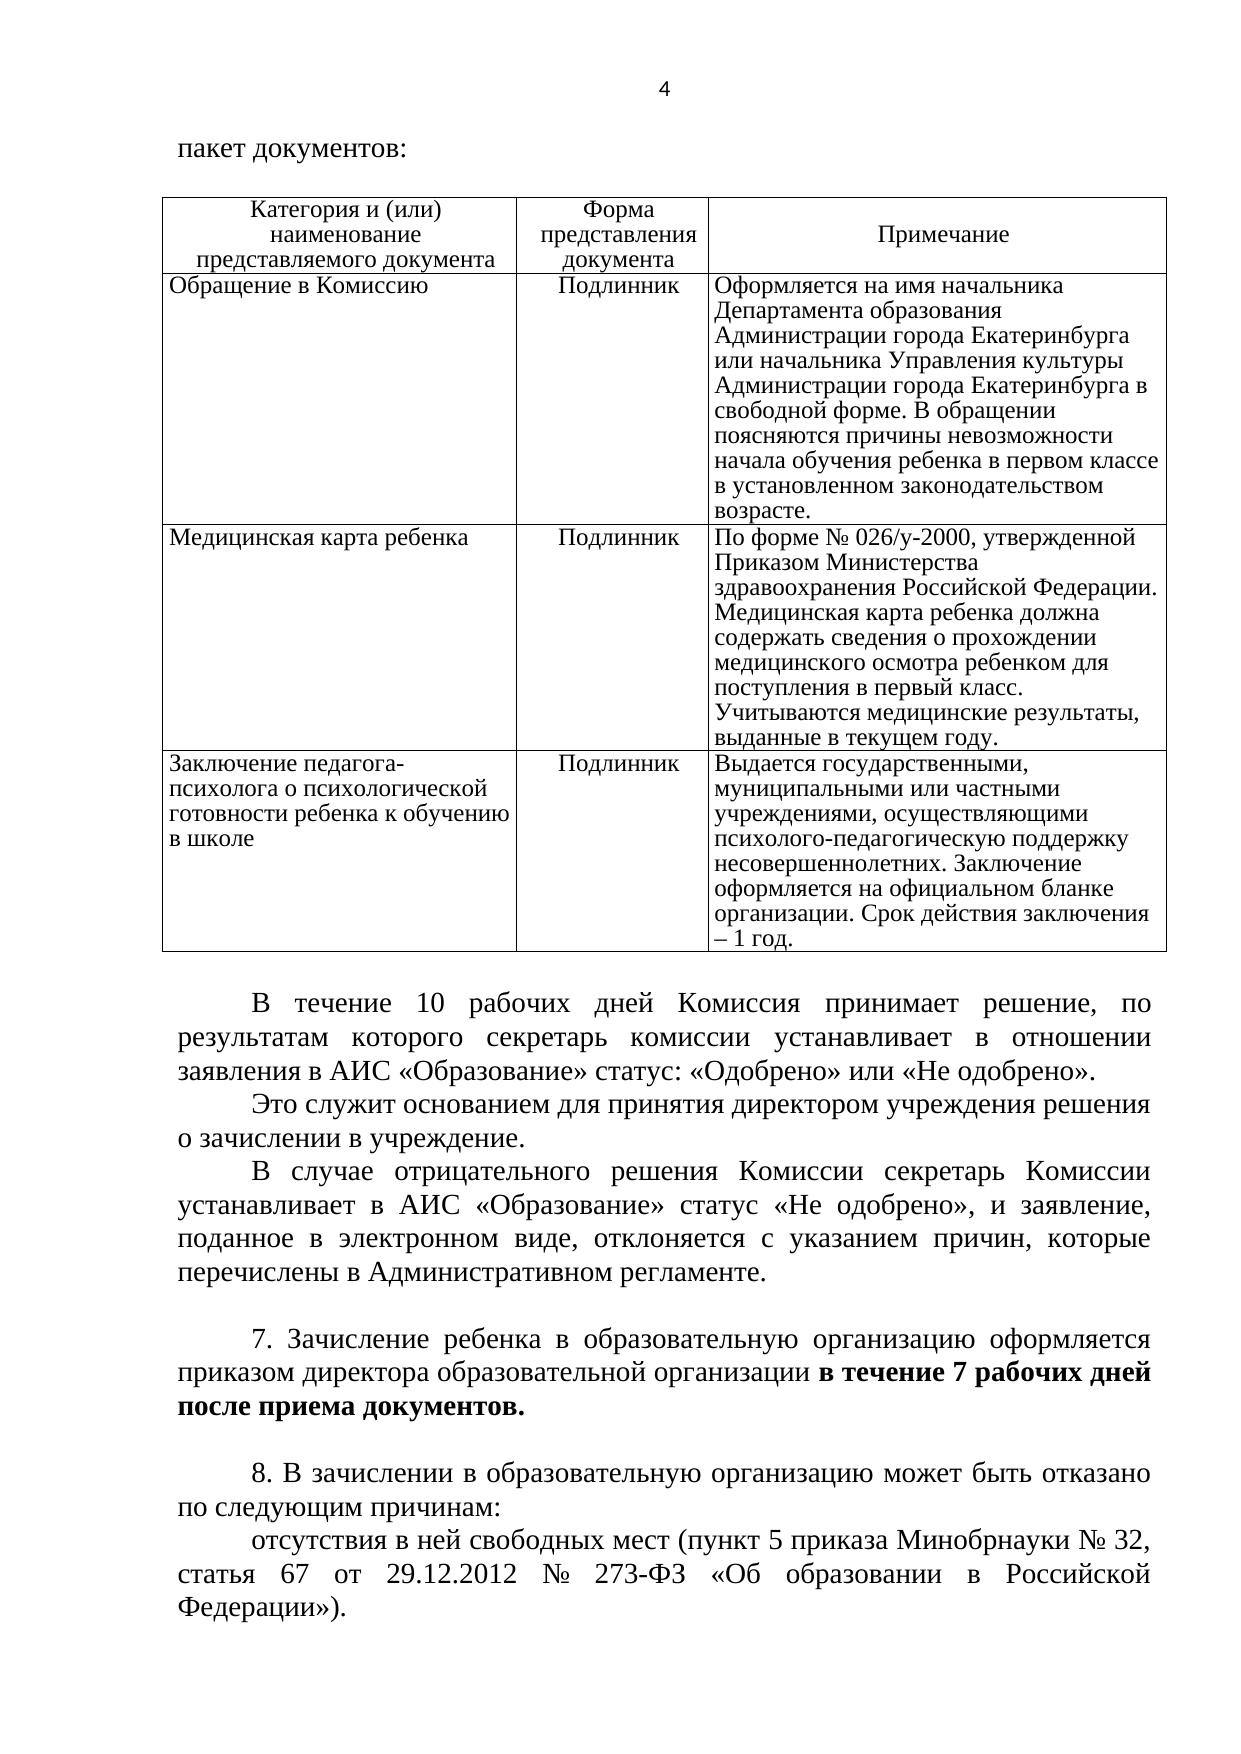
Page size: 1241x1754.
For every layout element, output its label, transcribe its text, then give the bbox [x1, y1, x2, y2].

text 7. Зачисление ребенка в образовательную организацию оформляется приказом директора образовательной организации в течение 7 рабочих дней после приема документов. [177, 1321, 1152, 1422]
table_cell Медицинская карта ребенка [163, 525, 516, 750]
table_cell По форме № 026/у-2000, утвержденной Приказом Министерства здравоохранения Российской Федерации. Медицинская карта ребенка должна содержать сведения о прохождении медицинского осмотра ребенком для поступления в первый класс. Учитываются медицинские результаты, выданные в текущем году. [709, 525, 1166, 750]
table_cell Подлинник [517, 525, 708, 750]
table_cell Выдается государственными, муниципальными или частными учреждениями, осуществляющими психолого-педагогическую поддержку несовершеннолетних. Заключение оформляется на официальном бланке организации. Срок действия заключения – 1 год. [709, 751, 1166, 951]
text 8. В зачислении в образовательную организацию может быть отказано по следующим причинам: [177, 1455, 1152, 1522]
table_cell Заключение педагога-психолога о психологической готовности ребенка к обучению в школе [163, 751, 516, 951]
table_cell Подлинник [517, 751, 708, 951]
table_header Форма представления документа [517, 198, 708, 273]
text В течение 10 рабочих дней Комиссия принимает решение, по результатам которого секретарь комиссии устанавливает в отношении заявления в АИС «Образование» статус: «Одобрено» или «Не одобрено». [177, 986, 1152, 1086]
table_cell Оформляется на имя начальника Департамента образования Администрации города Екатеринбурга или начальника Управления культуры Администрации города Екатеринбурга в свободной форме. В обращении поясняются причины невозможности начала обучения ребенка в первом классе в установленном законодательством возрасте. [709, 274, 1166, 524]
text В случае отрицательного решения Комиссии секретарь Комиссии устанавливает в АИС «Образование» статус «Не одобрено», и заявление, поданное в электронном виде, отклоняется с указанием причин, которые перечислены в Административном регламенте. [177, 1153, 1152, 1287]
table_cell Подлинник [517, 274, 708, 524]
text Это служит основанием для принятия директором учреждения решения о зачислении в учреждение. [177, 1086, 1152, 1153]
table_cell Обращение в Комиссию [163, 274, 516, 524]
table_header Примечание [709, 198, 1166, 273]
text отсутствия в ней свободных мест (пункт 5 приказа Минобрнауки № 32, статья 67 от 29.12.2012 № 273-ФЗ «Об образовании в Российской Федерации»). [177, 1522, 1152, 1623]
table_header Категория и (или) наименование представляемого документа [163, 198, 516, 273]
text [177, 130, 1152, 163]
